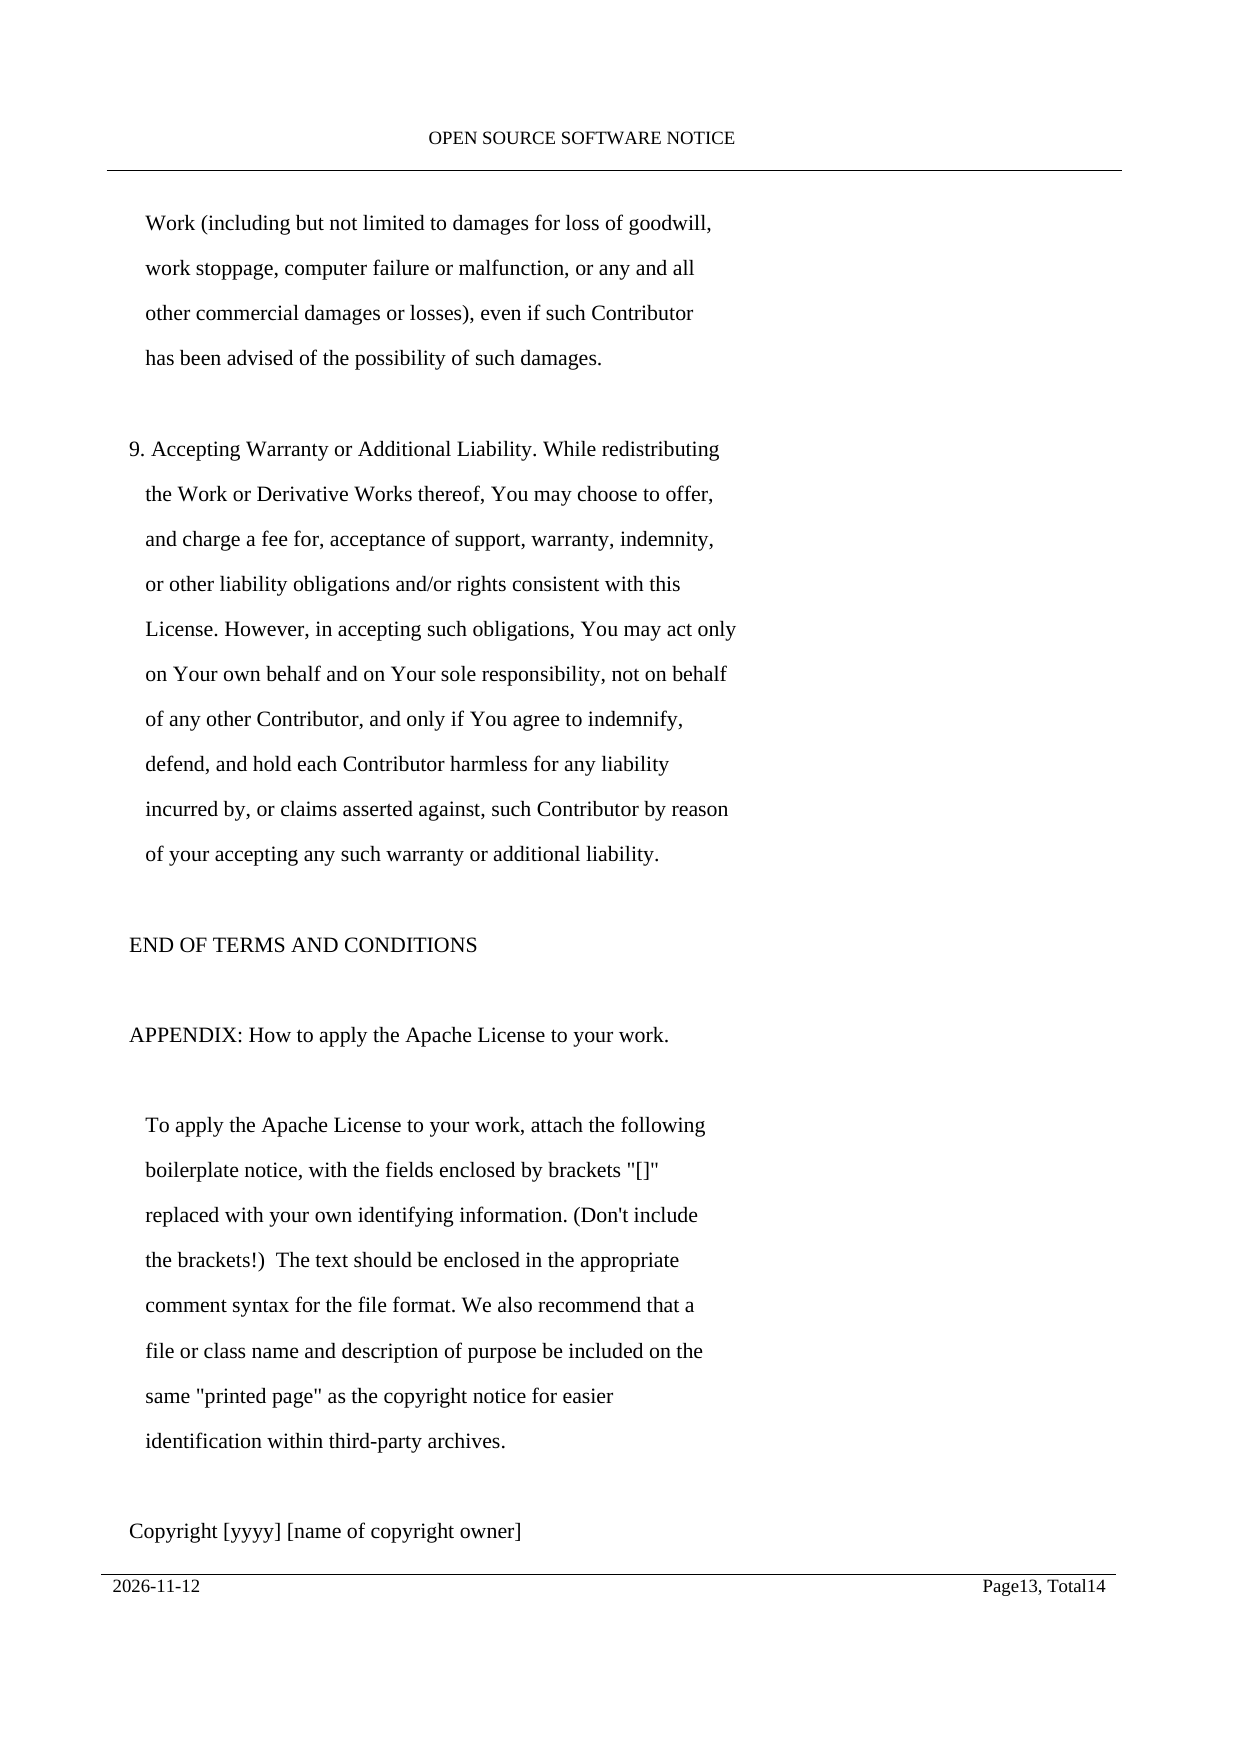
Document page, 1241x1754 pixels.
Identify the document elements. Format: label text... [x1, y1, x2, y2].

text and charge a fee for, acceptance of support, warranty, indemnity, [112, 522, 1128, 554]
text replaced with your own identifying information. (Don't include [112, 1199, 1128, 1231]
text Copyright [yyyy] [name of copyright owner] [112, 1514, 1128, 1547]
text the Work or Derivative Works thereof, You may choose to offer, [112, 477, 1128, 509]
text APPENDIX: How to apply the Apache License to your work. [112, 1018, 1128, 1051]
text boilerplate notice, with the fields enclosed by brackets "[]" [112, 1153, 1128, 1186]
text License. However, in accepting such obligations, You may act only [112, 612, 1128, 645]
text has been advised of the possibility of such damages. [112, 342, 1128, 374]
text of your accepting any such warranty or additional liability. [112, 838, 1128, 870]
text same "printed page" as the copyright notice for easier [112, 1379, 1128, 1412]
text other commercial damages or losses), even if such Contributor [112, 297, 1128, 329]
text Work (including but not limited to damages for loss of goodwill, [112, 206, 1128, 239]
text the brackets!) The text should be enclosed in the appropriate [112, 1244, 1128, 1276]
text work stoppage, computer failure or malfunction, or any and all [112, 251, 1128, 284]
text defend, and hold each Contributor harmless for any liability [112, 748, 1128, 780]
text incurred by, or claims asserted against, such Contributor by reason [112, 793, 1128, 825]
text of any other Contributor, and only if You agree to indemnify, [112, 702, 1128, 735]
text file or class name and description of purpose be included on the [112, 1334, 1128, 1366]
text END OF TERMS AND CONDITIONS [112, 928, 1128, 961]
text identification within third-party archives. [112, 1424, 1128, 1457]
text comment syntax for the file format. We also recommend that a [112, 1289, 1128, 1321]
text 9. Accepting Warranty or Additional Liability. While redistributing [112, 432, 1128, 464]
text To apply the Apache License to your work, attach the following [112, 1108, 1128, 1141]
text on Your own behalf and on Your sole responsibility, not on behalf [112, 657, 1128, 690]
text or other liability obligations and/or rights consistent with this [112, 567, 1128, 600]
